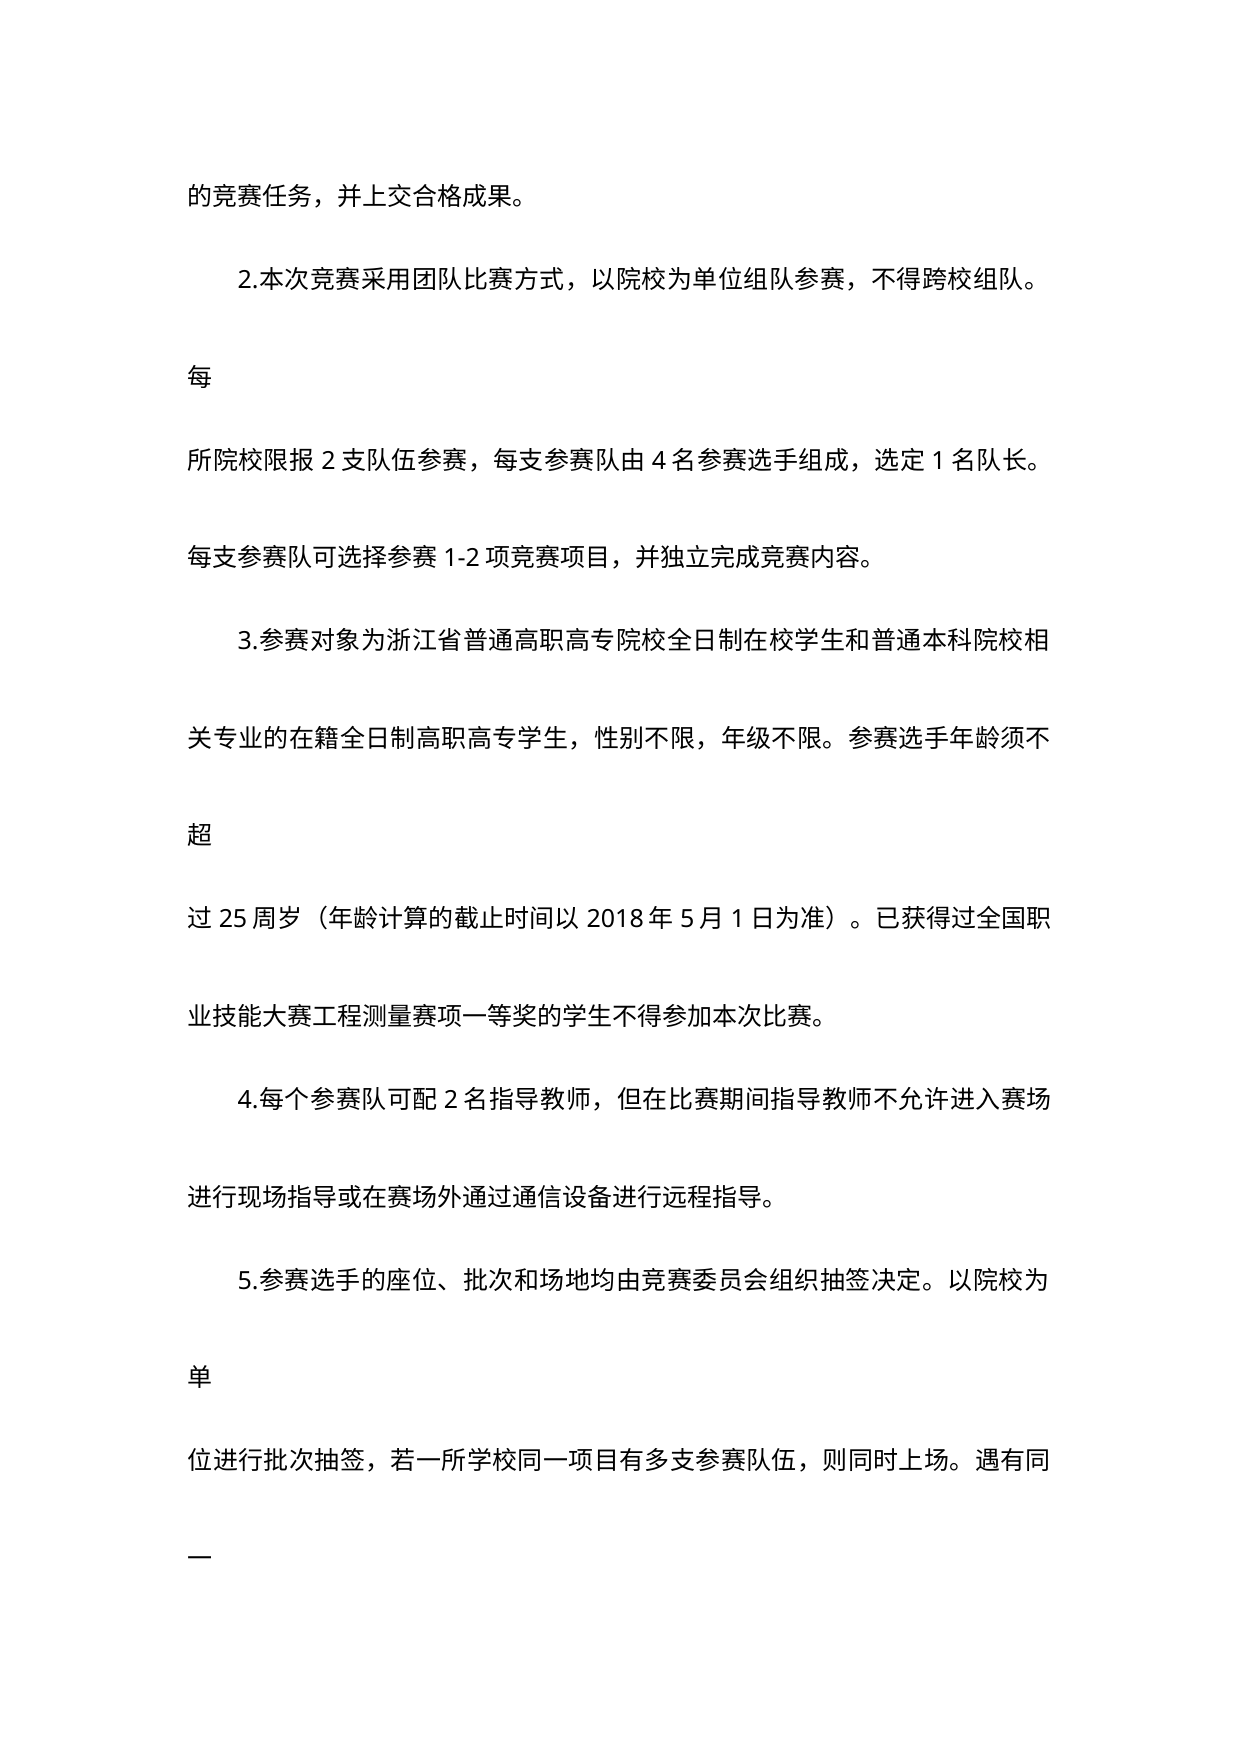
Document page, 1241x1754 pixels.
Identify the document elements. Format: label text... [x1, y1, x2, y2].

text 4.每个参赛队可配2名指导教师，但在比赛期间指导教师不允许进入赛场进行现场指导或在赛场外通过通信设备进行远程指导。 [187, 1065, 1053, 1228]
text 的竞赛任务，并上交合格成果。 [187, 162, 1053, 227]
text 位进行批次抽签，若一所学校同一项目有多支参赛队伍，则同时上场。遇有同一 [187, 1426, 1053, 1589]
text 3.参赛对象为浙江省普通高职高专院校全日制在校学生和普通本科院校相关专业的在籍全日制高职高专学生，性别不限，年级不限。参赛选手年龄须不超 [187, 606, 1053, 866]
text 过 25周岁（年龄计算的截止时间以 2018年 5月 1日为准）。已获得过全国职业技能大赛工程测量赛项一等奖的学生不得参加本次比赛。 [187, 884, 1053, 1047]
text 2.本次竞赛采用团队比赛方式，以院校为单位组队参赛，不得跨校组队。每 [187, 245, 1053, 408]
text 所院校限报 2支队伍参赛，每支参赛队由4名参赛选手组成，选定1名队长。每支参赛队可选择参赛 1-2项竞赛项目，并独立完成竞赛内容。 [187, 426, 1053, 588]
text 5.参赛选手的座位、批次和场地均由竞赛委员会组织抽签决定。以院校为单 [187, 1246, 1053, 1408]
